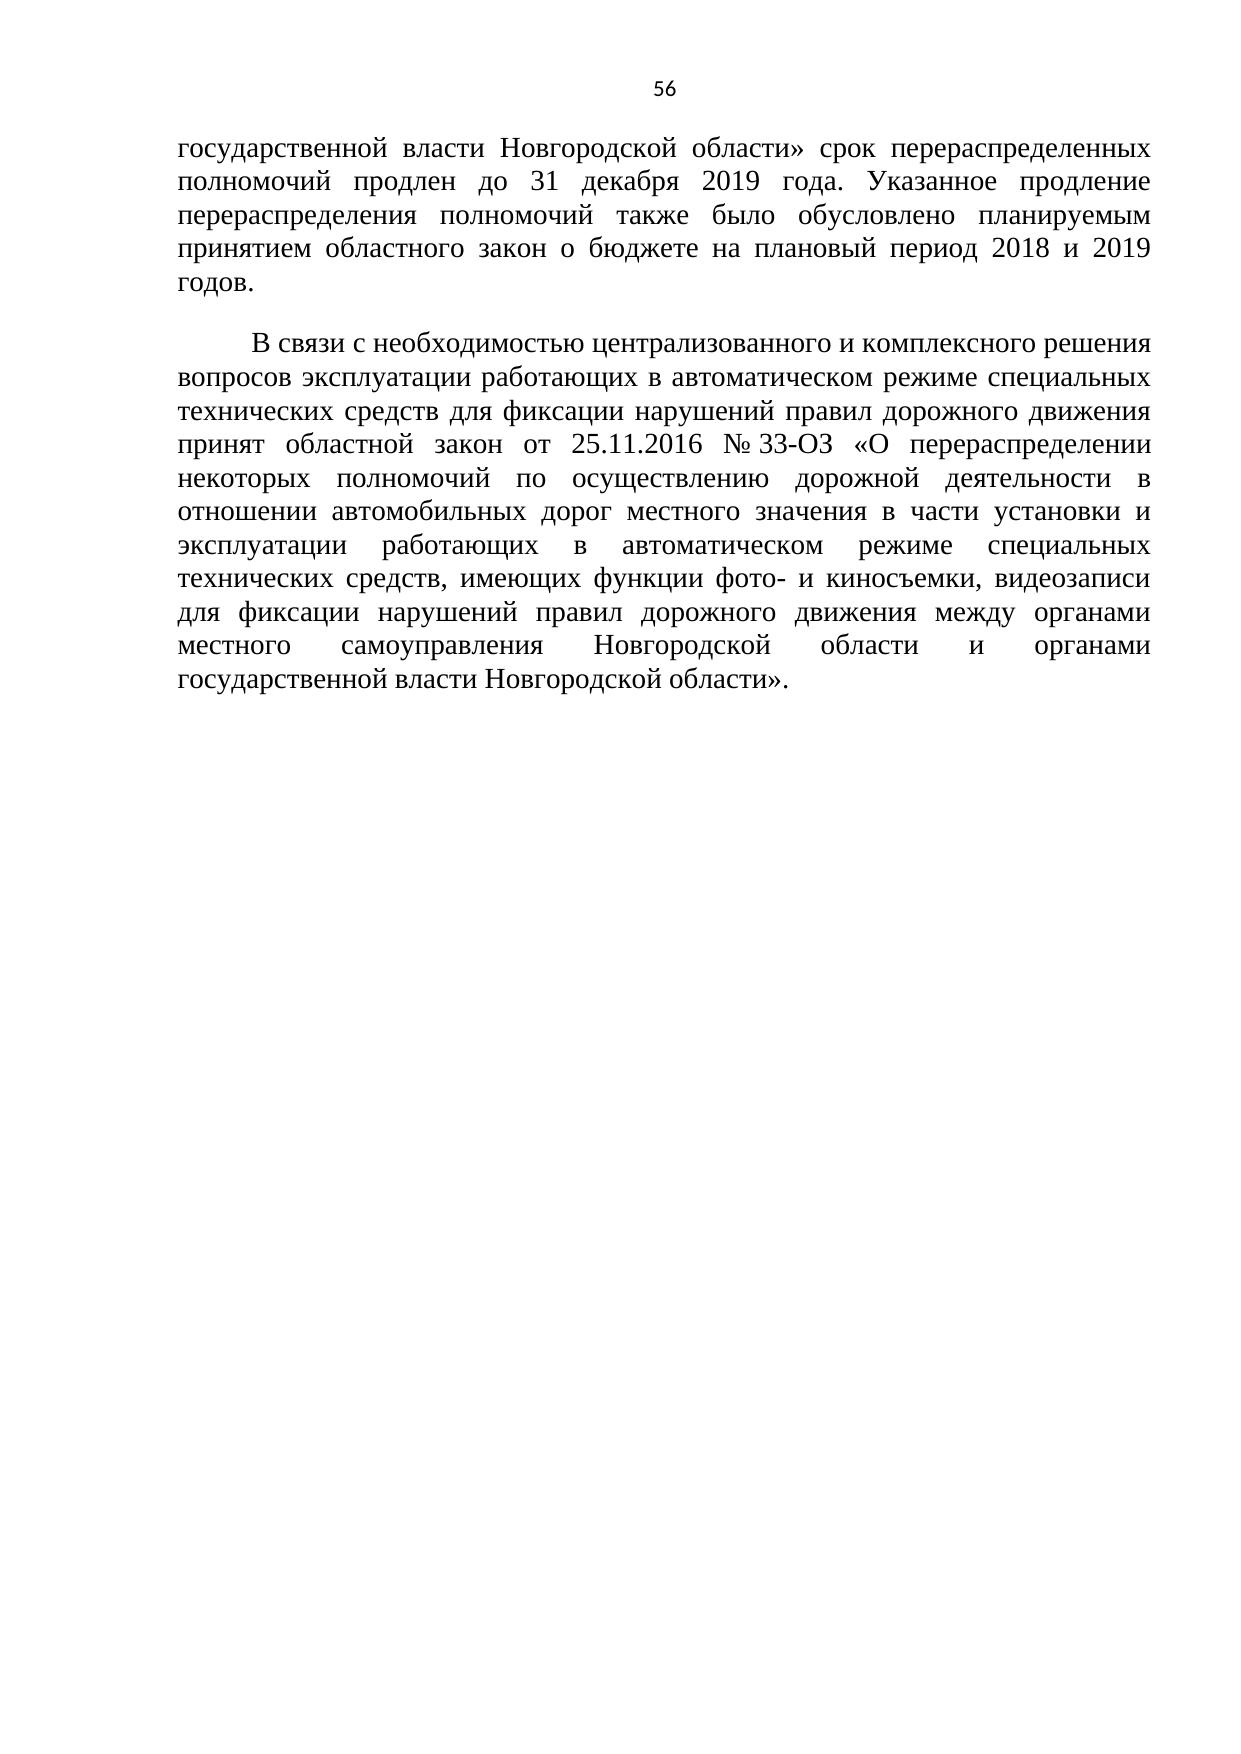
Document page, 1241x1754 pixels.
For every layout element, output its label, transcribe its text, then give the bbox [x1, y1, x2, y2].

text В связи с необходимостью централизованного и комплексного решения вопросов эксплуатации работающих в автоматическом режиме специальных технических средств для фиксации нарушений правил дорожного движения принят областной закон от 25.11.2016 № 33-ОЗ «О перераспределении некоторых полномочий по осуществлению дорожной деятельности в отношении автомобильных дорог местного значения в части установки и эксплуатации работающих в автоматическом режиме специальных технических средств, имеющих функции фото- и киносъемки, видеозаписи для фиксации нарушений правил дорожного движения между органами местного самоуправления Новгородской области и органами государственной власти Новгородской области». [177, 326, 1152, 694]
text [177, 130, 1152, 297]
